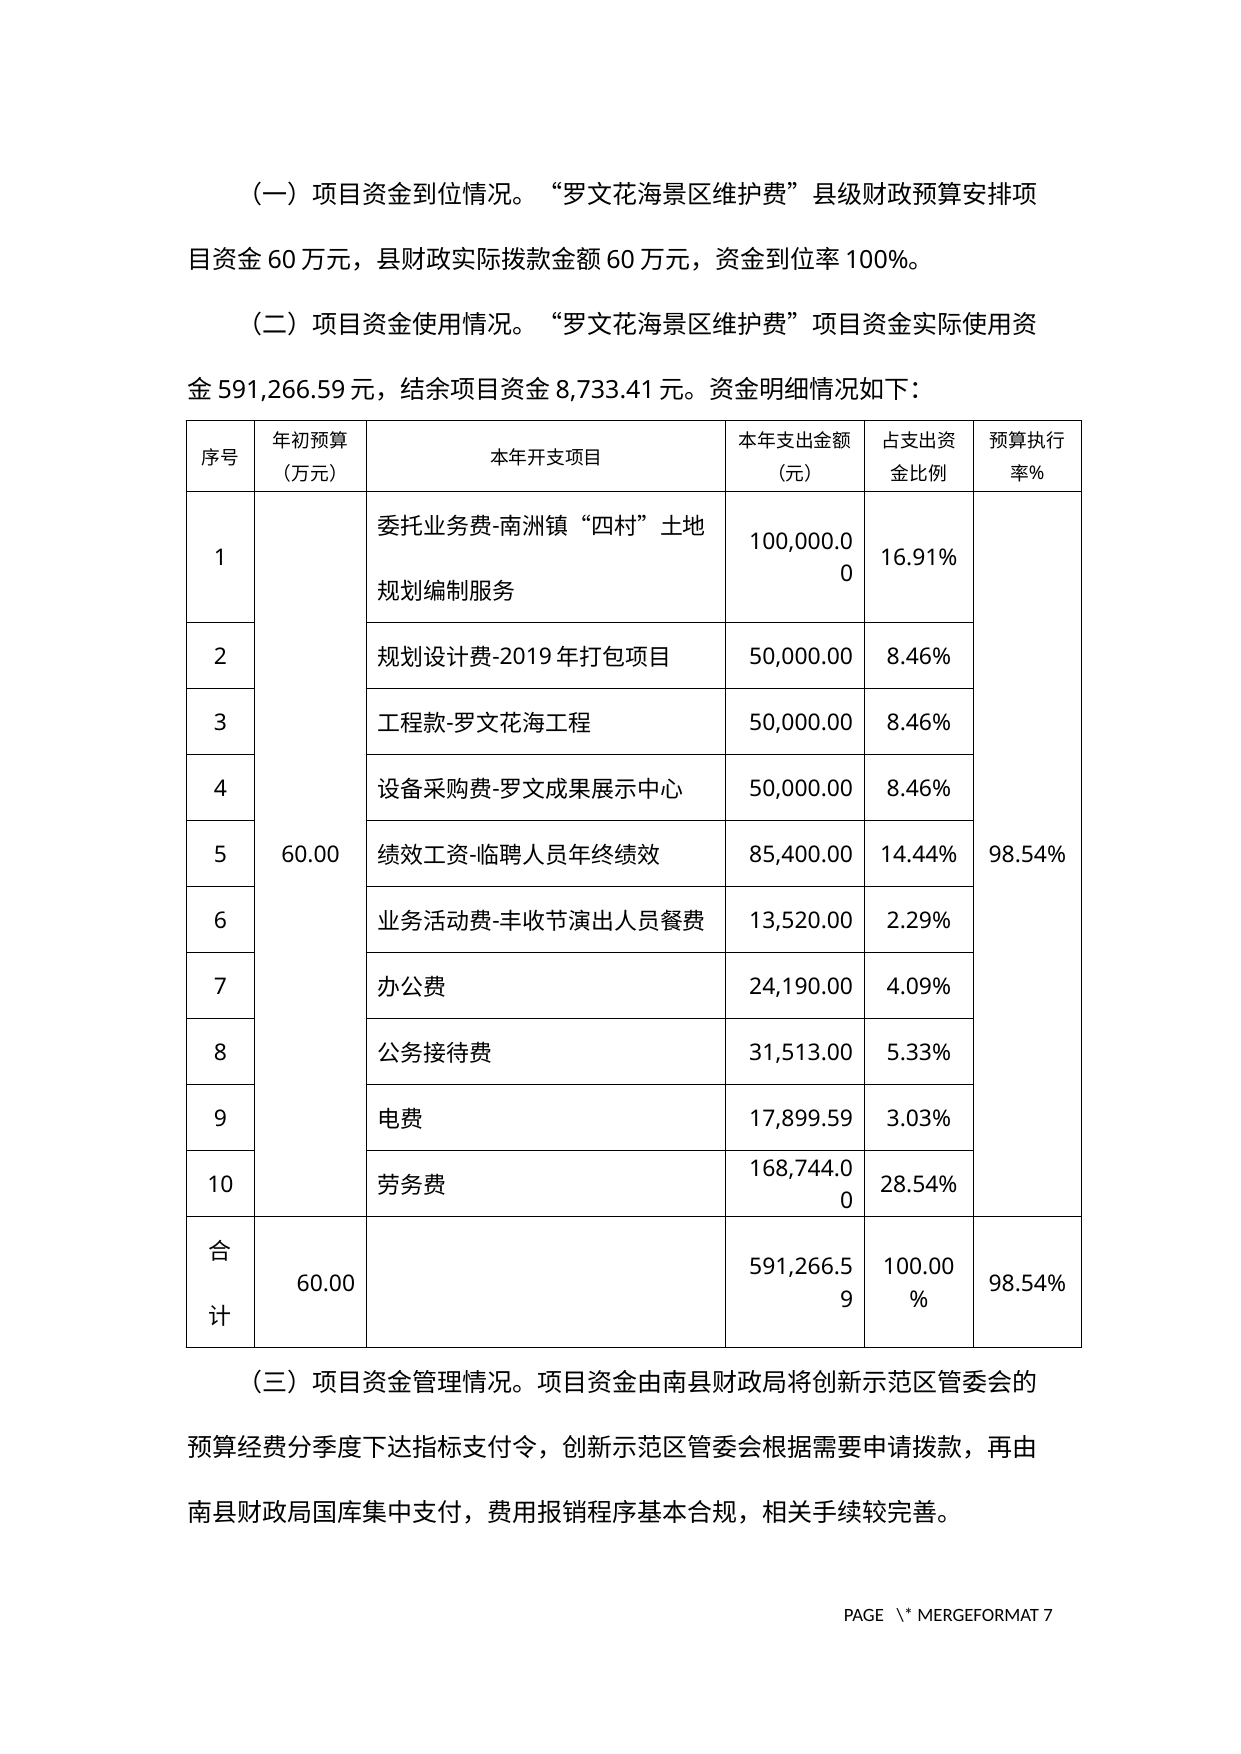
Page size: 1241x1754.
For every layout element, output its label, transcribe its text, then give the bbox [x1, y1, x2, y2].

table_cell 28.54% [865, 1151, 973, 1216]
table_cell 劳务费 [367, 1151, 725, 1216]
table_cell 100,000.00 [726, 492, 864, 622]
table_header 预算执行率% [974, 421, 1081, 491]
table_cell 13,520.00 [726, 887, 864, 952]
table_cell 规划设计费-2019年打包项目 [367, 623, 725, 688]
table_cell 98.54% [974, 1217, 1081, 1347]
table_cell 办公费 [367, 953, 725, 1018]
text （一）项目资金到位情况。“罗文花海景区维护费”县级财政预算安排项目资金60万元，县财政实际拨款金额60万元，资金到位率100%。 [187, 160, 1053, 290]
table_cell 6 [187, 887, 254, 952]
table_cell 5.33% [865, 1019, 973, 1084]
table_cell 工程款-罗文花海工程 [367, 689, 725, 754]
table_cell 3 [187, 689, 254, 754]
table_header 年初预算（万元） [255, 421, 366, 491]
text （二）项目资金使用情况。“罗文花海景区维护费”项目资金实际使用资金591,266.59元，结余项目资金8,733.41元。资金明细情况如下： [187, 290, 1053, 420]
table_header 本年开支项目 [367, 421, 725, 491]
table_cell 4.09% [865, 953, 973, 1018]
table_cell 8 [187, 1019, 254, 1084]
table_cell 1 [187, 492, 254, 622]
table_cell 591,266.59 [726, 1217, 864, 1347]
table_cell 60.00 [255, 492, 366, 1216]
table_cell 5 [187, 821, 254, 886]
table_cell 8.46% [865, 689, 973, 754]
table_cell 2.29% [865, 887, 973, 952]
table_header 占支出资金比例 [865, 421, 973, 491]
table_cell 委托业务费-南洲镇“四村”土地规划编制服务 [367, 492, 725, 622]
table_cell 85,400.00 [726, 821, 864, 886]
table_cell 31,513.00 [726, 1019, 864, 1084]
table_cell 14.44% [865, 821, 973, 886]
table_cell 98.54% [974, 492, 1081, 1216]
table_cell 电费 [367, 1085, 725, 1150]
table_header 序号 [187, 421, 254, 491]
table_cell 8.46% [865, 623, 973, 688]
table_cell 100.00% [865, 1217, 973, 1347]
table_cell 4 [187, 755, 254, 820]
table_cell 24,190.00 [726, 953, 864, 1018]
table_cell 17,899.59 [726, 1085, 864, 1150]
table_cell 9 [187, 1085, 254, 1150]
table_cell 2 [187, 623, 254, 688]
table_cell 7 [187, 953, 254, 1018]
table_cell 设备采购费-罗文成果展示中心 [367, 755, 725, 820]
table_cell 绩效工资-临聘人员年终绩效 [367, 821, 725, 886]
text （三）项目资金管理情况。项目资金由南县财政局将创新示范区管委会的预算经费分季度下达指标支付令，创新示范区管委会根据需要申请拨款，再由南县财政局国库集中支付，费用报销程序基本合规，相关手续较完善。 [187, 1348, 1053, 1543]
table_cell 3.03% [865, 1085, 973, 1150]
table_cell 10 [187, 1151, 254, 1216]
table_cell 16.91% [865, 492, 973, 622]
table_cell 50,000.00 [726, 755, 864, 820]
table_cell 60.00 [255, 1217, 366, 1347]
table_cell 业务活动费-丰收节演出人员餐费 [367, 887, 725, 952]
table_cell 50,000.00 [726, 689, 864, 754]
table_cell [367, 1217, 725, 1347]
table_cell 168,744.00 [726, 1151, 864, 1216]
table_cell 50,000.00 [726, 623, 864, 688]
table_header 本年支出金额（元） [726, 421, 864, 491]
table_cell 8.46% [865, 755, 973, 820]
table_cell 公务接待费 [367, 1019, 725, 1084]
table_cell 合计 [187, 1217, 254, 1347]
